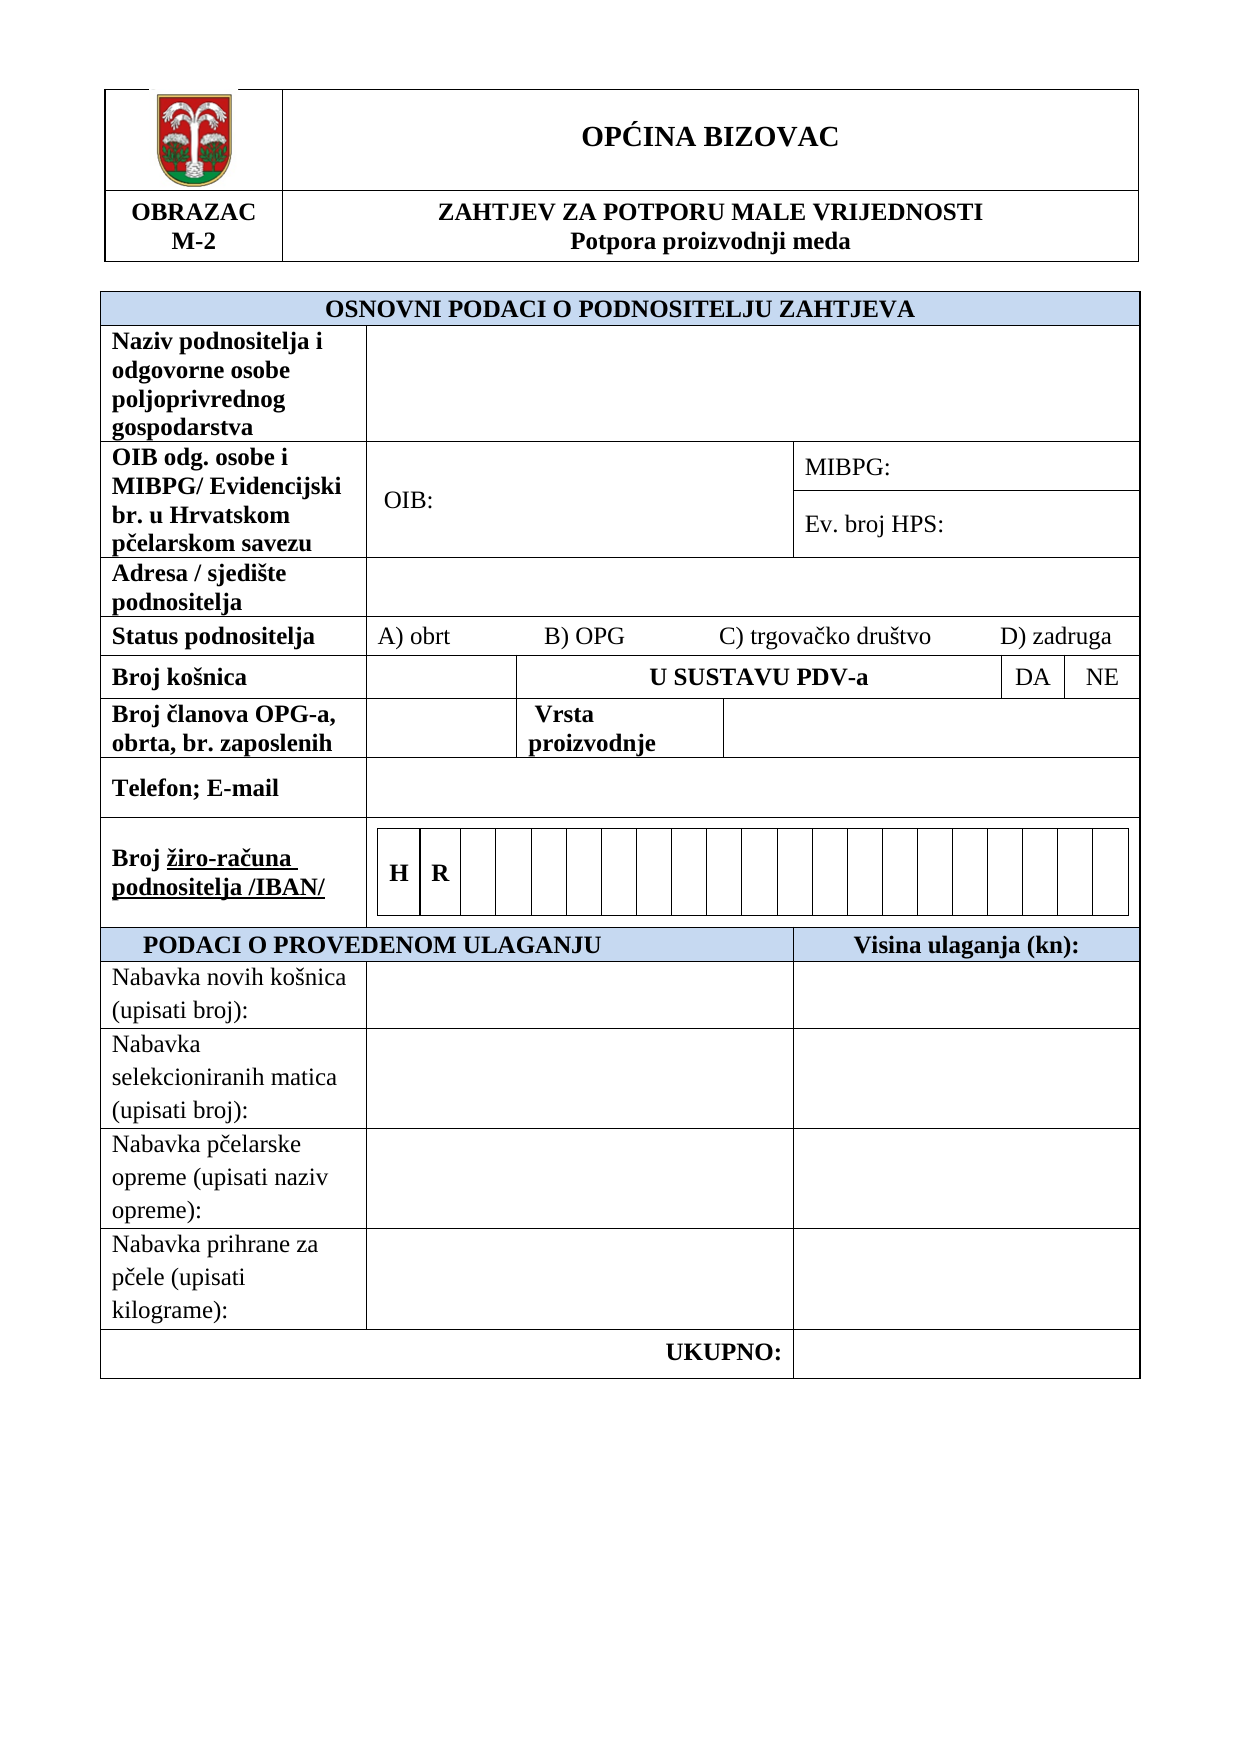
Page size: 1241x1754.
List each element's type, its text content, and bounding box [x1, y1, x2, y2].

table_cell Broj žiro-računa podnositelja /IBAN/ [101, 818, 366, 927]
table_cell [367, 699, 516, 757]
table_cell Broj članova OPG-a, obrta, br. zaposlenih [101, 699, 366, 757]
table_cell [367, 962, 793, 1028]
table_cell OBRAZAC M-2 [106, 191, 282, 261]
table_cell Adresa / sjedište podnositelja [101, 558, 366, 616]
table_cell ZAHTJEV ZA POTPORU MALE VRIJEDNOSTI Potpora proizvodnji meda [283, 191, 1138, 261]
table_cell Nabavka pčelarske opreme (upisati naziv opreme): [101, 1129, 366, 1228]
table_cell Visina ulaganja (kn): [794, 928, 1139, 961]
table_cell Ev. broj HPS: [794, 491, 1139, 557]
table_cell [367, 1029, 793, 1128]
table_header [106, 90, 149, 190]
table_cell OIB odg. osobe i MIBPG/ Evidencijski br. u Hrvatskom pčelarskom savezu [101, 442, 366, 557]
table_header OSNOVNI PODACI O PODNOSITELJU ZAHTJEVA [101, 292, 1139, 325]
table_cell [794, 1029, 1139, 1128]
table_cell Nabavka prihrane za pčele (upisati kilograme): [101, 1229, 366, 1328]
picture [149, 89, 239, 190]
table_cell [794, 1330, 1139, 1378]
table_cell PODACI O PROVEDENOM ULAGANJU [101, 928, 793, 961]
table_cell Naziv podnositelja i odgovorne osobe poljoprivrednog gospodarstva [101, 326, 366, 441]
table_cell Broj košnica [101, 656, 366, 698]
table_cell Nabavka novih košnica (upisati broj): [101, 962, 366, 1028]
table_cell [794, 1229, 1139, 1328]
table_cell DA [1002, 656, 1064, 698]
table_cell Vrsta proizvodnje [517, 699, 723, 757]
table_cell MIBPG: [794, 442, 1139, 489]
table_header OPĆINA BIZOVAC [283, 90, 1138, 190]
table_cell [367, 326, 1139, 441]
table_header [239, 90, 282, 190]
table_cell [367, 818, 1139, 927]
table_cell A) obrt B) OPG C) trgovačko društvo D) zadruga [367, 617, 1139, 654]
table_cell UKUPNO: [101, 1330, 793, 1378]
table_cell [367, 1229, 793, 1328]
table_cell [367, 656, 516, 698]
table_cell OIB: [367, 442, 793, 557]
table_cell [367, 1129, 793, 1228]
table_cell U SUSTAVU PDV-a [517, 656, 1001, 698]
table_cell [367, 758, 1139, 817]
table_cell [794, 1129, 1139, 1228]
table_cell [367, 558, 1139, 616]
table_cell [794, 962, 1139, 1028]
table_cell [724, 699, 1139, 757]
table_cell Nabavka selekcioniranih matica (upisati broj): [101, 1029, 366, 1128]
table_cell NE [1065, 656, 1139, 698]
table_cell Telefon; E-mail [101, 758, 366, 817]
table_cell Status podnositelja [101, 617, 366, 654]
